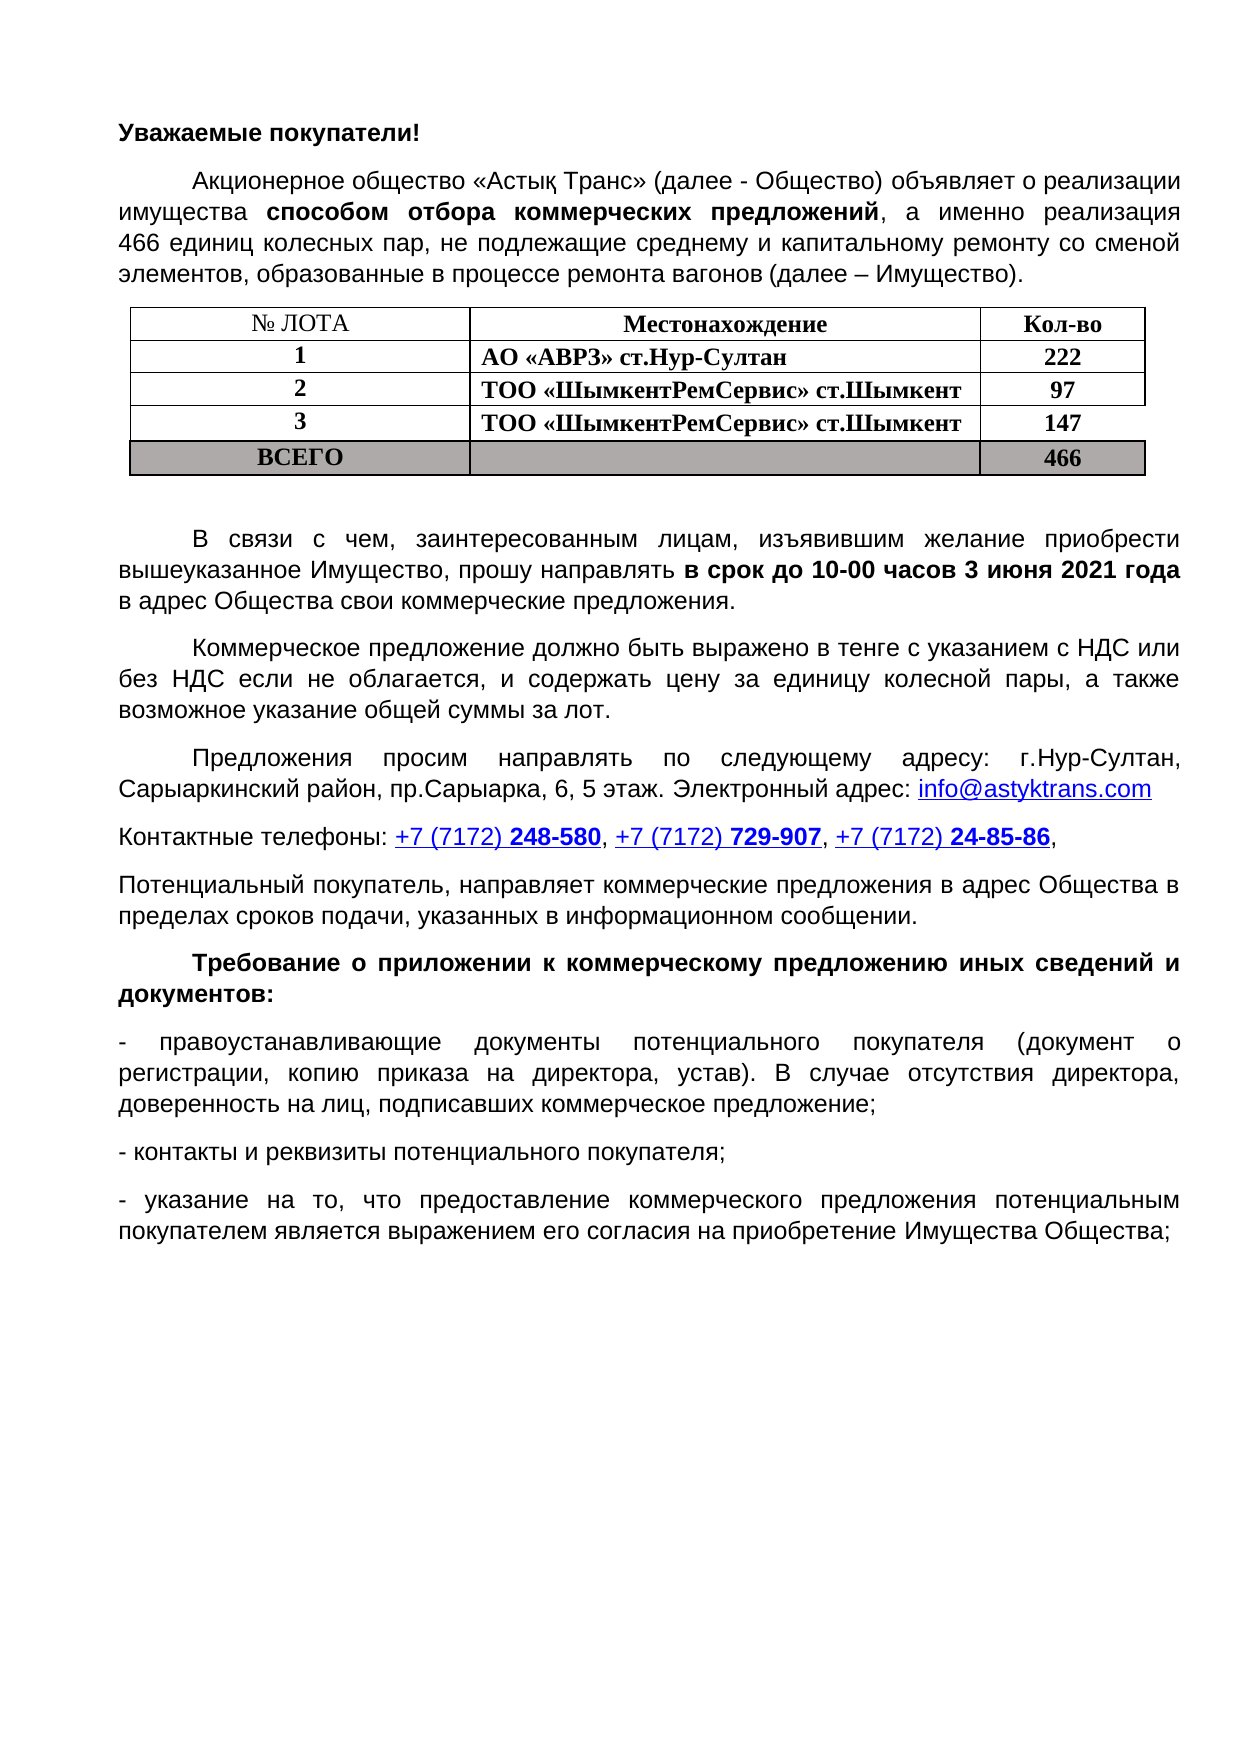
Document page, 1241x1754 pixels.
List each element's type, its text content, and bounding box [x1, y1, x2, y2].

text Потенциальный покупатель, направляет коммерческие предложения в адрес Общества в пределах сроков подачи, указанных в информационном сообщении. [118, 870, 1181, 929]
table_header Местонахождение [471, 308, 980, 339]
table_cell АО «АВРЗ» ст.Нур-Султан [471, 341, 980, 372]
table_cell ТОО «ШымкентРемСервис» ст.Шымкент [471, 373, 980, 405]
table_cell [471, 442, 979, 474]
table_cell ТОО «ШымкентРемСервис» ст.Шымкент [471, 406, 980, 439]
table_cell ВСЕГО [131, 442, 469, 474]
table_cell 2 [131, 373, 469, 405]
text Уважаемые покупатели! [118, 118, 1181, 147]
table_cell 1 [131, 341, 469, 372]
table_cell 147 [981, 406, 1145, 439]
text Акционерное общество «Астық Транс» (далее - Общество) объявляет о реализации имущества способом отбора коммерческих предложений, а именно реализация 466 единиц колесных пар, не подлежащие среднему и капитальному ремонту со сменой элементов, образованные в процессе ремонта вагонов (далее – Имущество). [118, 166, 1181, 288]
text В связи с чем, заинтересованным лицам, изъявившим желание приобрести вышеуказанное Имущество, прошу направлять в срок до 10-00 часов 3 июня 2021 года в адрес Общества свои коммерческие предложения. [118, 524, 1181, 614]
table_cell 222 [981, 341, 1144, 372]
table_header Кол-во [981, 308, 1144, 339]
text Контактные телефоны: +7 (7172) 248-580, +7 (7172) 729-907, +7 (7172) 24-85-86, [118, 822, 1181, 851]
table_header № ЛОТА [131, 308, 469, 339]
text - контакты и реквизиты потенциального покупателя; [118, 1137, 1181, 1166]
text Коммерческое предложение должно быть выражено в тенге с указанием с НДС или без НДС если не облагается, и содержать цену за единицу колесной пары, а также возможное указание общей суммы за лот. [118, 633, 1181, 724]
table_cell 3 [131, 406, 469, 439]
text - указание на то, что предоставление коммерческого предложения потенциальным покупателем является выражением его согласия на приобретение Имущества Общества; [118, 1185, 1181, 1244]
text Предложения просим направлять по следующему адресу: г.Нур-Султан, Сарыаркинский район, пр.Сарыарка, 6, 5 этаж. Электронный адрес: info@astyktrans.com [118, 743, 1181, 803]
table_cell 466 [981, 442, 1144, 474]
text - правоустанавливающие документы потенциального покупателя (документ о регистрации, копию приказа на директора, устав). В случае отсутствия директора, доверенность на лиц, подписавших коммерческое предложение; [118, 1027, 1181, 1118]
text Требование о приложении к коммерческому предложению иных сведений и документов: [118, 948, 1181, 1008]
table_cell 97 [981, 373, 1144, 405]
